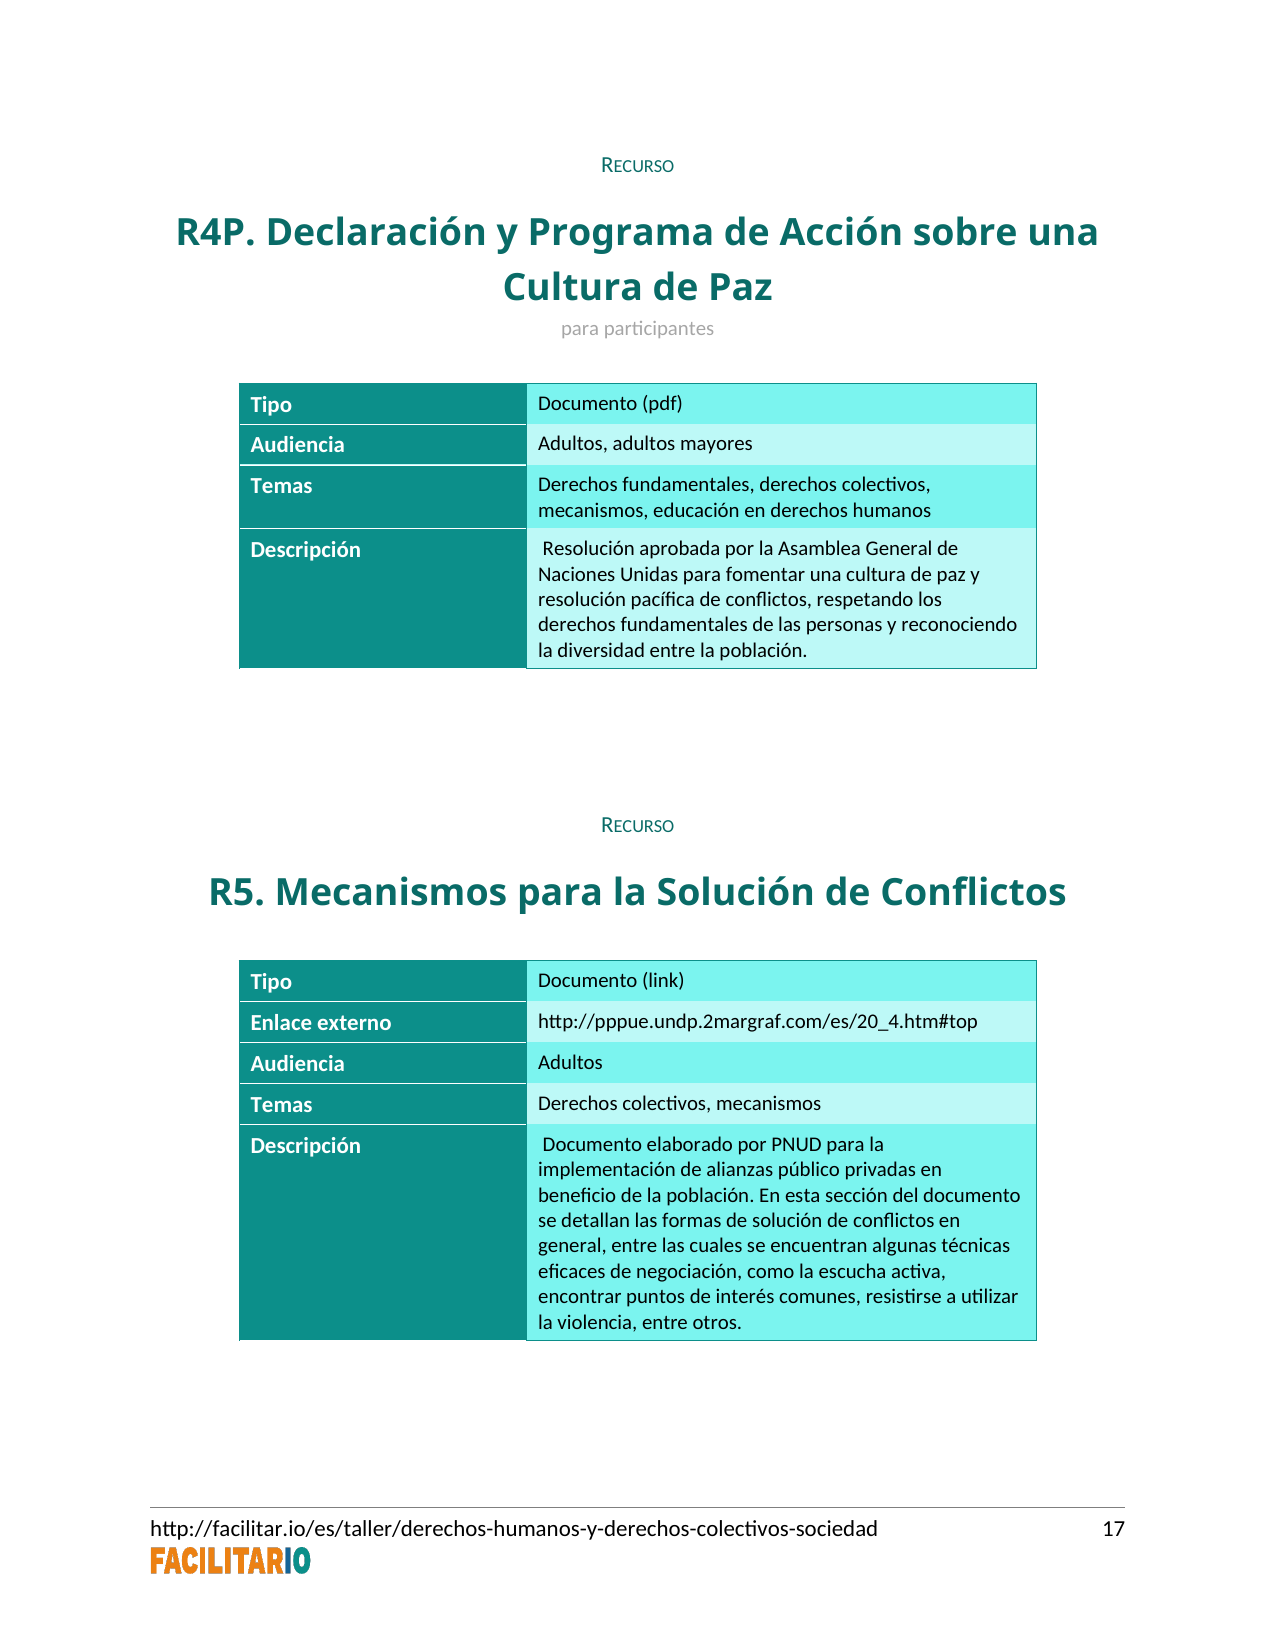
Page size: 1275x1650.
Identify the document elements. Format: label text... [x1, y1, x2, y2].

table_cell Descripción [240, 1125, 526, 1340]
text para participantes [150, 315, 1125, 341]
table_cell Adultos, adultos mayores [527, 424, 1036, 464]
table_cell Descripción [240, 529, 526, 668]
table_cell Documento elaborado por PNUD para la implementación de alianzas público privadas en beneficio de la población. En esta sección del documento se detallan las formas de solución de conflictos en general, entre las cuales se encuentran algunas técnicas eficaces de negociación, como la escucha activa, encontrar puntos de interés comunes, resistirse a utilizar la violencia, entre otros. [527, 1124, 1036, 1340]
table_cell Derechos fundamentales, derechos colectivos, mecanismos, educación en derechos humanos [527, 465, 1036, 528]
text Recurso [150, 150, 1125, 178]
table_header Documento (link) [527, 961, 1036, 1001]
table_cell Derechos colectivos, mecanismos [527, 1083, 1036, 1124]
picture [145, 1544, 315, 1576]
table_cell Temas [240, 1084, 526, 1124]
table_header Tipo [240, 961, 526, 1001]
table_cell Enlace externo [240, 1002, 526, 1042]
table_cell Resolución aprobada por la Asamblea General de Naciones Unidas para fomentar una cultura de paz y resolución pacífica de conflictos, respetando los derechos fundamentales de las personas y reconociendo la diversidad entre la población. [527, 528, 1036, 668]
table_cell Temas [240, 466, 526, 528]
table_cell Audiencia [240, 425, 526, 464]
table_header Documento (pdf) [527, 384, 1036, 424]
text Recurso [150, 810, 1125, 838]
table_cell Adultos [527, 1042, 1036, 1083]
subtitle R4P. Declaración y Programa de Acción sobre una Cultura de Paz [150, 205, 1125, 311]
subtitle R5. Mecanismos para la Solución de Conflictos [150, 865, 1125, 916]
table_cell http://pppue.undp.2margraf.com/es/20_4.htm#top [527, 1001, 1036, 1042]
table_cell Audiencia [240, 1043, 526, 1083]
table_header Tipo [240, 384, 526, 424]
